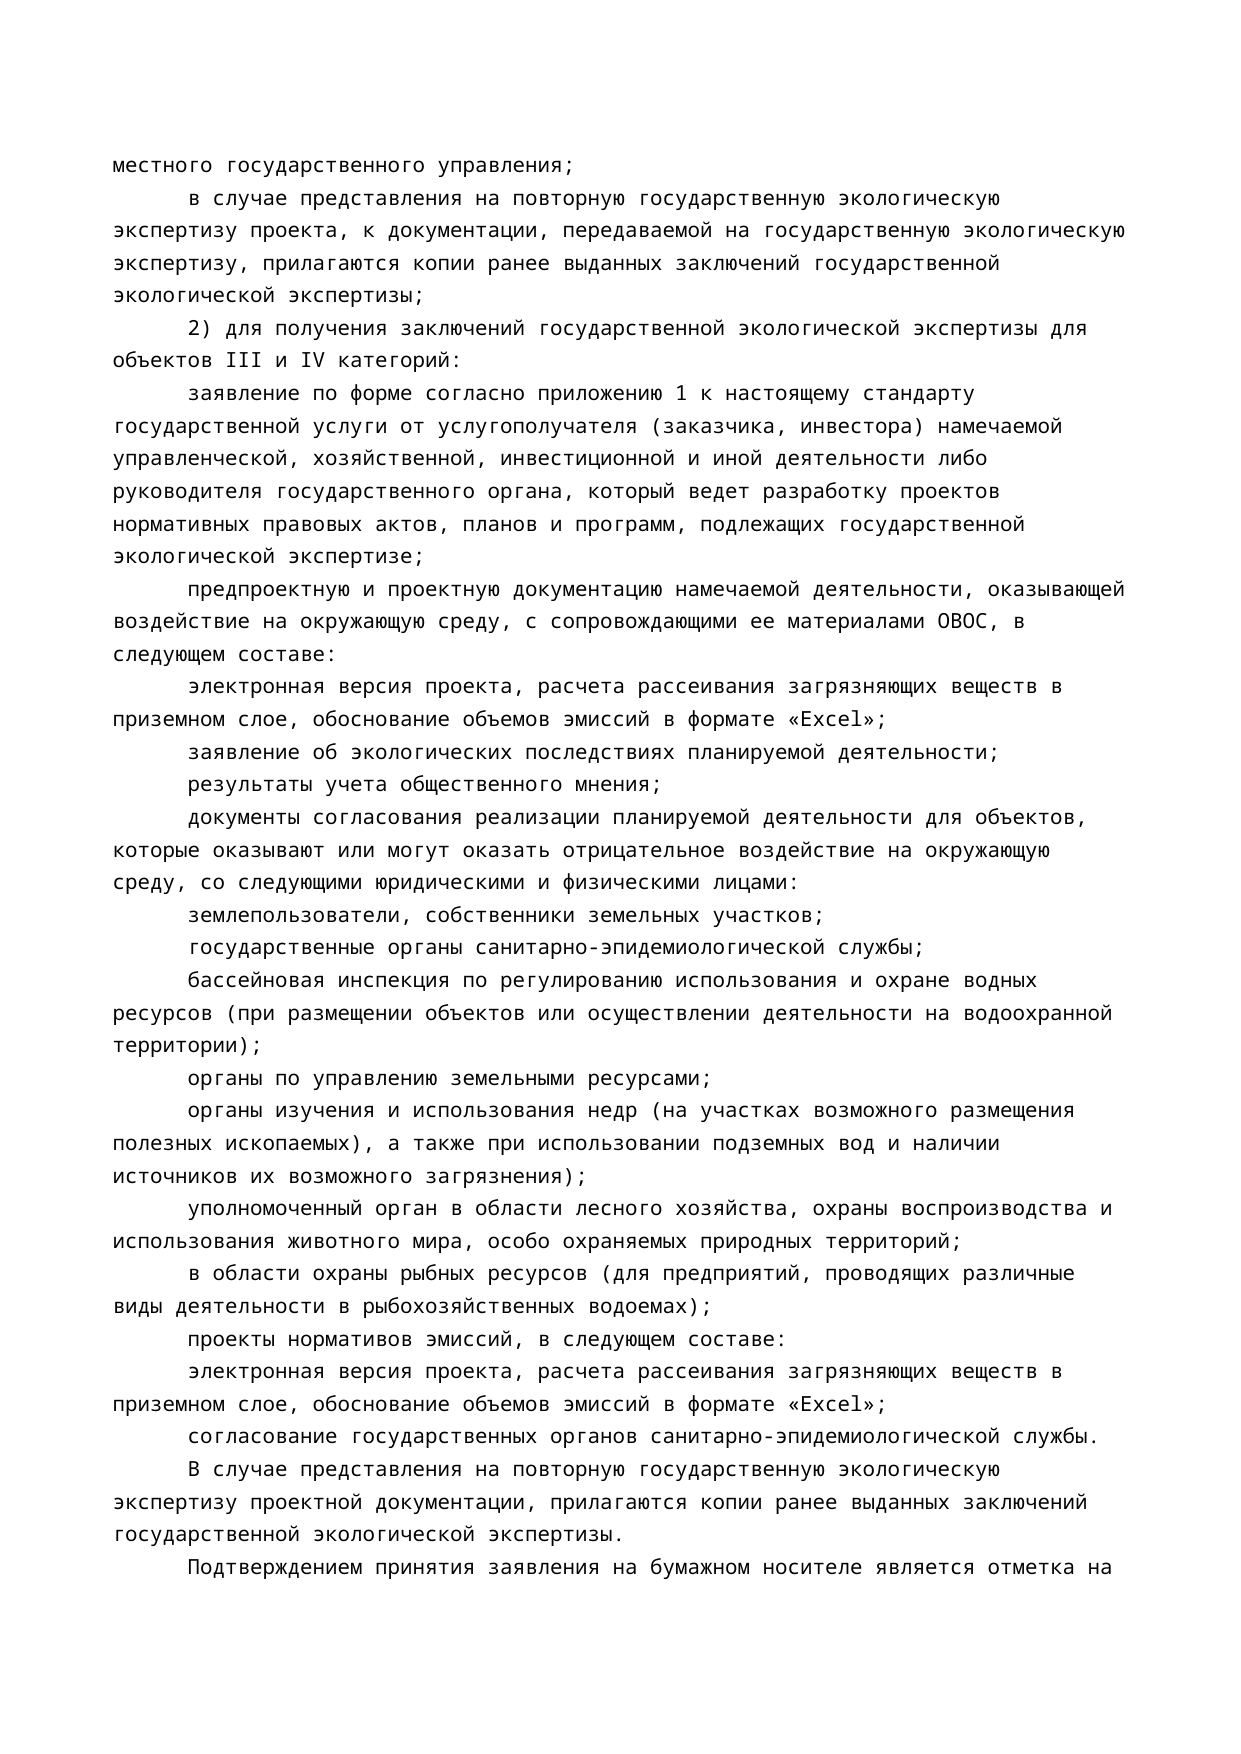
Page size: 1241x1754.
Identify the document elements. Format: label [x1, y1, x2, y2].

text [112, 150, 1128, 1580]
